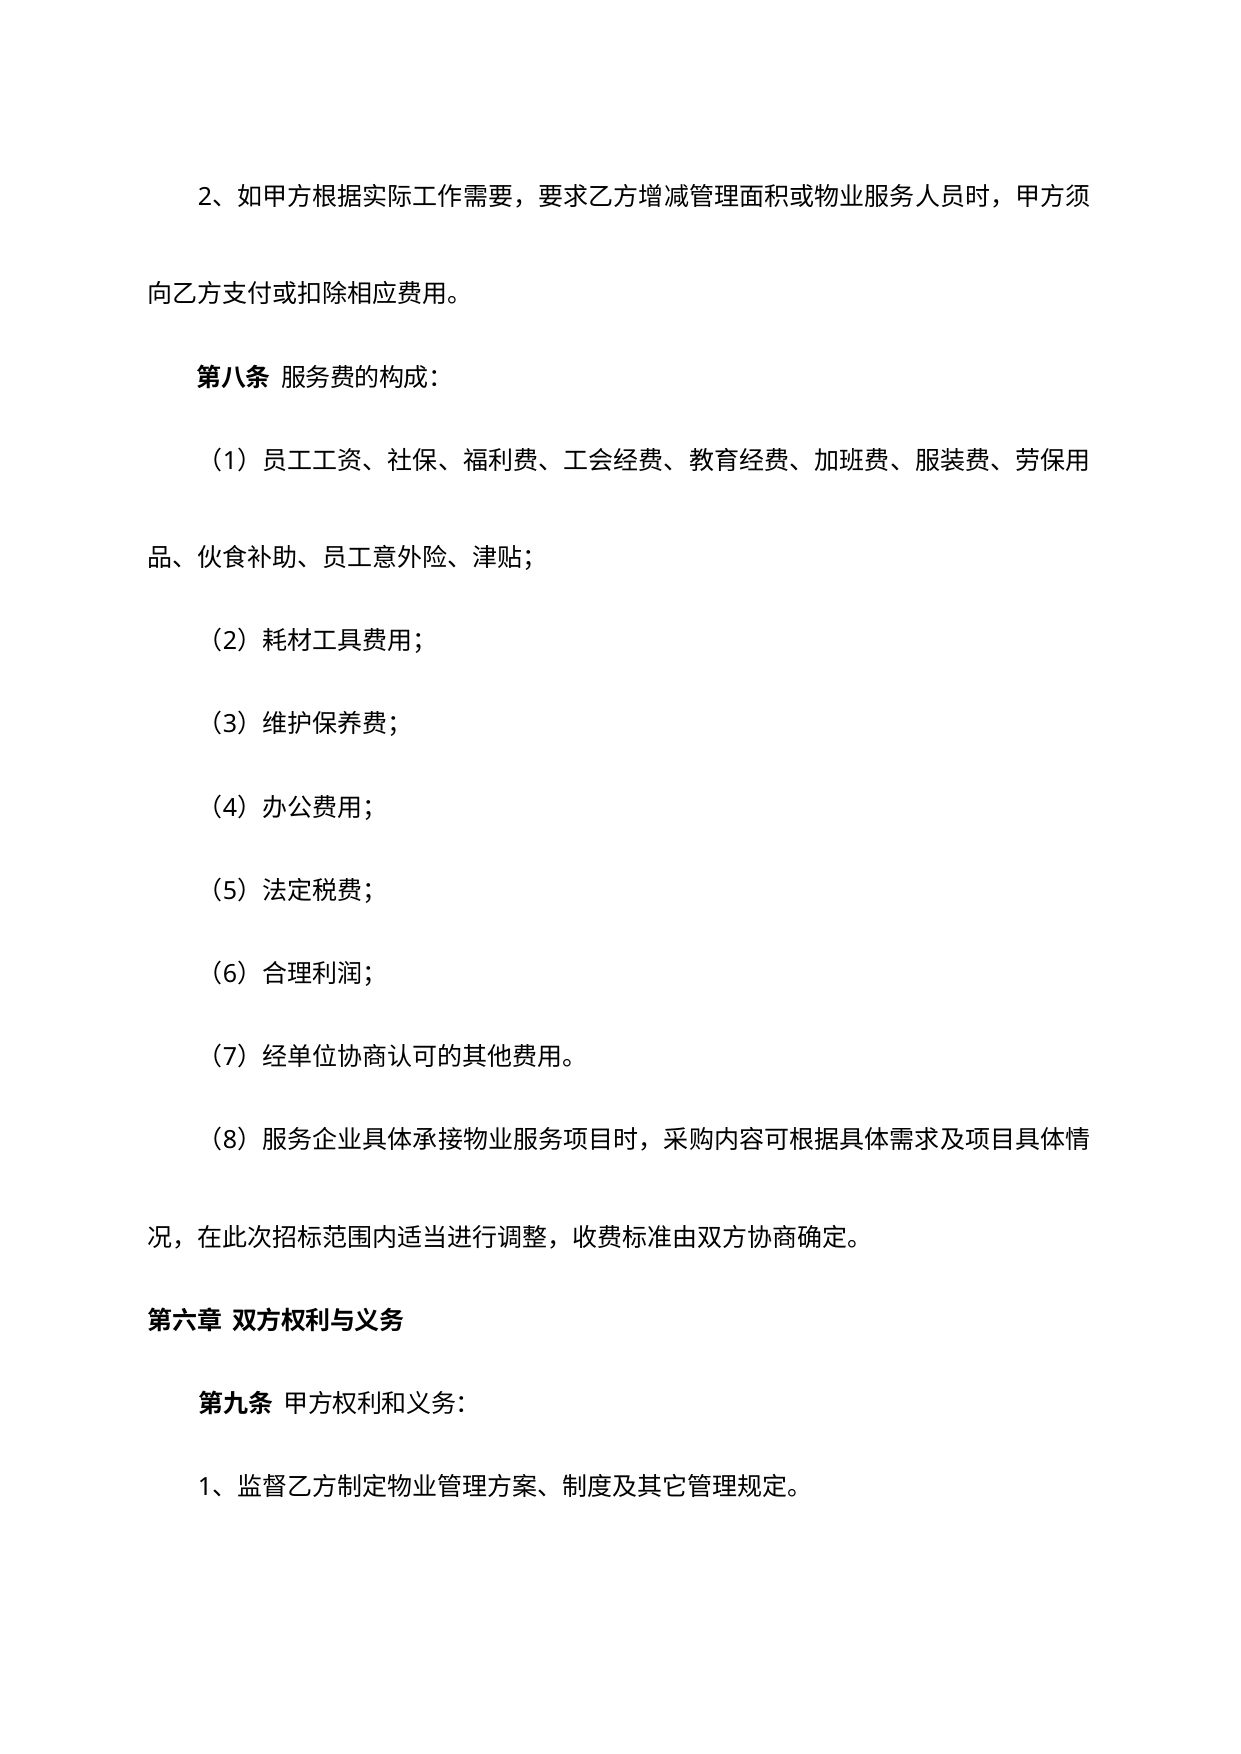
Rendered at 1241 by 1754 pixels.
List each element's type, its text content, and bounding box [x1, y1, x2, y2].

text 1、监督乙方制定物业管理方案、制度及其它管理规定。 [148, 1452, 1093, 1517]
text （3）维护保养费； [148, 689, 1093, 754]
text （8）服务企业具体承接物业服务项目时，采购内容可根据具体需求及项目具体情况，在此次招标范围内适当进行调整，收费标准由双方协商确定。 [148, 1105, 1093, 1268]
text 第九条 甲方权利和义务： [148, 1369, 1093, 1434]
text （2）耗材工具费用； [148, 606, 1093, 671]
text 2、如甲方根据实际工作需要，要求乙方增减管理面积或物业服务人员时，甲方须向乙方支付或扣除相应费用。 [148, 162, 1093, 324]
text 第八条 服务费的构成： [148, 343, 1093, 408]
text （7）经单位协商认可的其他费用。 [148, 1022, 1093, 1087]
text 第六章 双方权利与义务 [148, 1286, 1093, 1351]
text （1）员工工资、社保、福利费、工会经费、教育经费、加班费、服装费、劳保用品、伙食补助、员工意外险、津贴； [148, 426, 1093, 588]
text （6）合理利润； [148, 939, 1093, 1004]
text （4）办公费用； [148, 773, 1093, 838]
text （5）法定税费； [148, 856, 1093, 921]
